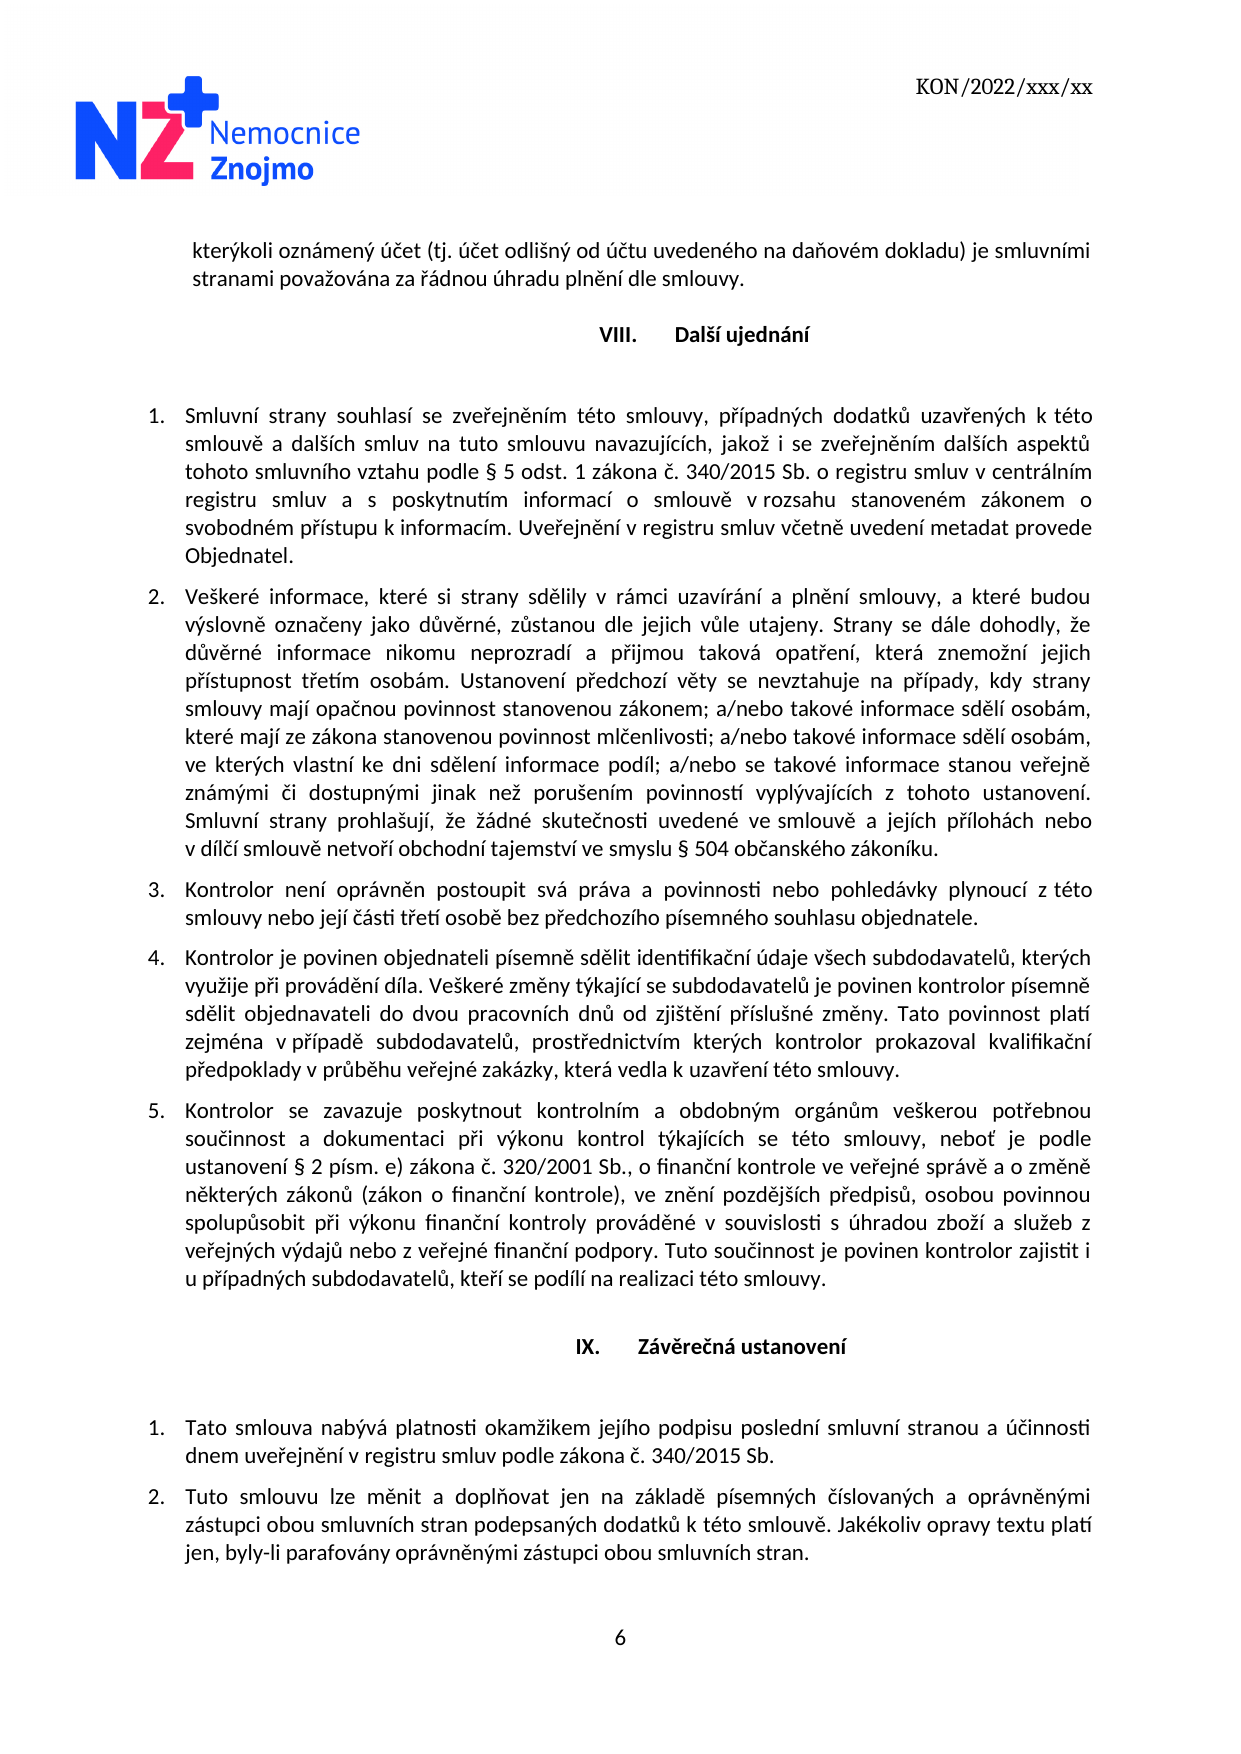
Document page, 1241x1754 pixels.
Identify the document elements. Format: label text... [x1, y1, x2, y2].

picture [4, 4, 1079, 196]
list Kontrolor je povinen objednateli písemně sdělit identifikační údaje všech subdodavatelů, kterých využije při provádění díla. Veškeré změny týkající se subdodavatelů je povinen kontrolor písemně sdělit objednavateli do dvou pracovních dnů od zjištění příslušné změny. Tato povinnost platí zejména v případě subdodavatelů, prostřednictvím kterých kontrolor prokazoval kvalifikační předpoklady v průběhu veřejné zakázky, která vedla k uzavření této smlouvy. [148, 943, 1093, 1083]
list Veškeré informace, které si strany sdělily v rámci uzavírání a plnění smlouvy, a které budou výslovně označeny jako důvěrné, zůstanou dle jejich vůle utajeny. Strany se dále dohodly, že důvěrné informace nikomu neprozradí a přijmou taková opatření, která znemožní jejich přístupnost třetím osobám. Ustanovení předchozí věty se nevztahuje na případy, kdy strany smlouvy mají opačnou povinnost stanovenou zákonem; a/nebo takové informace sdělí osobám, které mají ze zákona stanovenou povinnost mlčenlivosti; a/nebo takové informace sdělí osobám, ve kterých vlastní ke dni sdělení informace podíl; a/nebo se takové informace stanou veřejně známými či dostupnými jinak než porušením povinností vyplývajících z tohoto ustanovení. Smluvní strany prohlašují, že žádné skutečnosti uvedené ve smlouvě a jejích přílohách nebo v dílčí smlouvě netvoří obchodní tajemství ve smyslu § 504 občanského zákoníku. [148, 582, 1093, 862]
list Závěrečná ustanovení [354, 1332, 1093, 1361]
list Smluvní strany souhlasí se zveřejněním této smlouvy, případných dodatků uzavřených k této smlouvě a dalších smluv na tuto smlouvu navazujících, jakož i se zveřejněním dalších aspektů tohoto smluvního vztahu podle § 5 odst. 1 zákona č. 340/2015 Sb. o registru smluv v centrálním registru smluv a s poskytnutím informací o smlouvě v rozsahu stanoveném zákonem o svobodném přístupu k informacím. Uveřejnění v registru smluv včetně uvedení metadat provede Objednatel. [148, 401, 1093, 569]
list Další ujednání [354, 320, 1093, 348]
list Tato smlouva nabývá platnosti okamžikem jejího podpisu poslední smluvní stranou a účinnosti dnem uveřejnění v registru smluv podle zákona č. 340/2015 Sb. [148, 1413, 1093, 1469]
list Kontrolor se zavazuje poskytnout kontrolním a obdobným orgánům veškerou potřebnou součinnost a dokumentaci při výkonu kontrol týkajících se této smlouvy, neboť je podle ustanovení § 2 písm. e) zákona č. 320/2001 Sb., o finanční kontrole ve veřejné správě a o změně některých zákonů (zákon o finanční kontrole), ve znění pozdějších předpisů, osobou povinnou spolupůsobit při výkonu finanční kontroly prováděné v souvislosti s úhradou zboží a služeb z veřejných výdajů nebo z veřejné finanční podpory. Tuto součinnost je povinen kontrolor zajistit i u případných subdodavatelů, kteří se podílí na realizaci této smlouvy. [148, 1096, 1093, 1292]
list Kontrolor není oprávněn postoupit svá práva a povinnosti nebo pohledávky plynoucí z této smlouvy nebo její části třetí osobě bez předchozího písemného souhlasu objednatele. [148, 875, 1093, 931]
list Tuto smlouvu lze měnit a doplňovat jen na základě písemných číslovaných a oprávněnými zástupci obou smluvních stran podepsaných dodatků k této smlouvě. Jakékoliv opravy textu platí jen, byly-li parafovány oprávněnými zástupci obou smluvních stran. [148, 1482, 1093, 1566]
